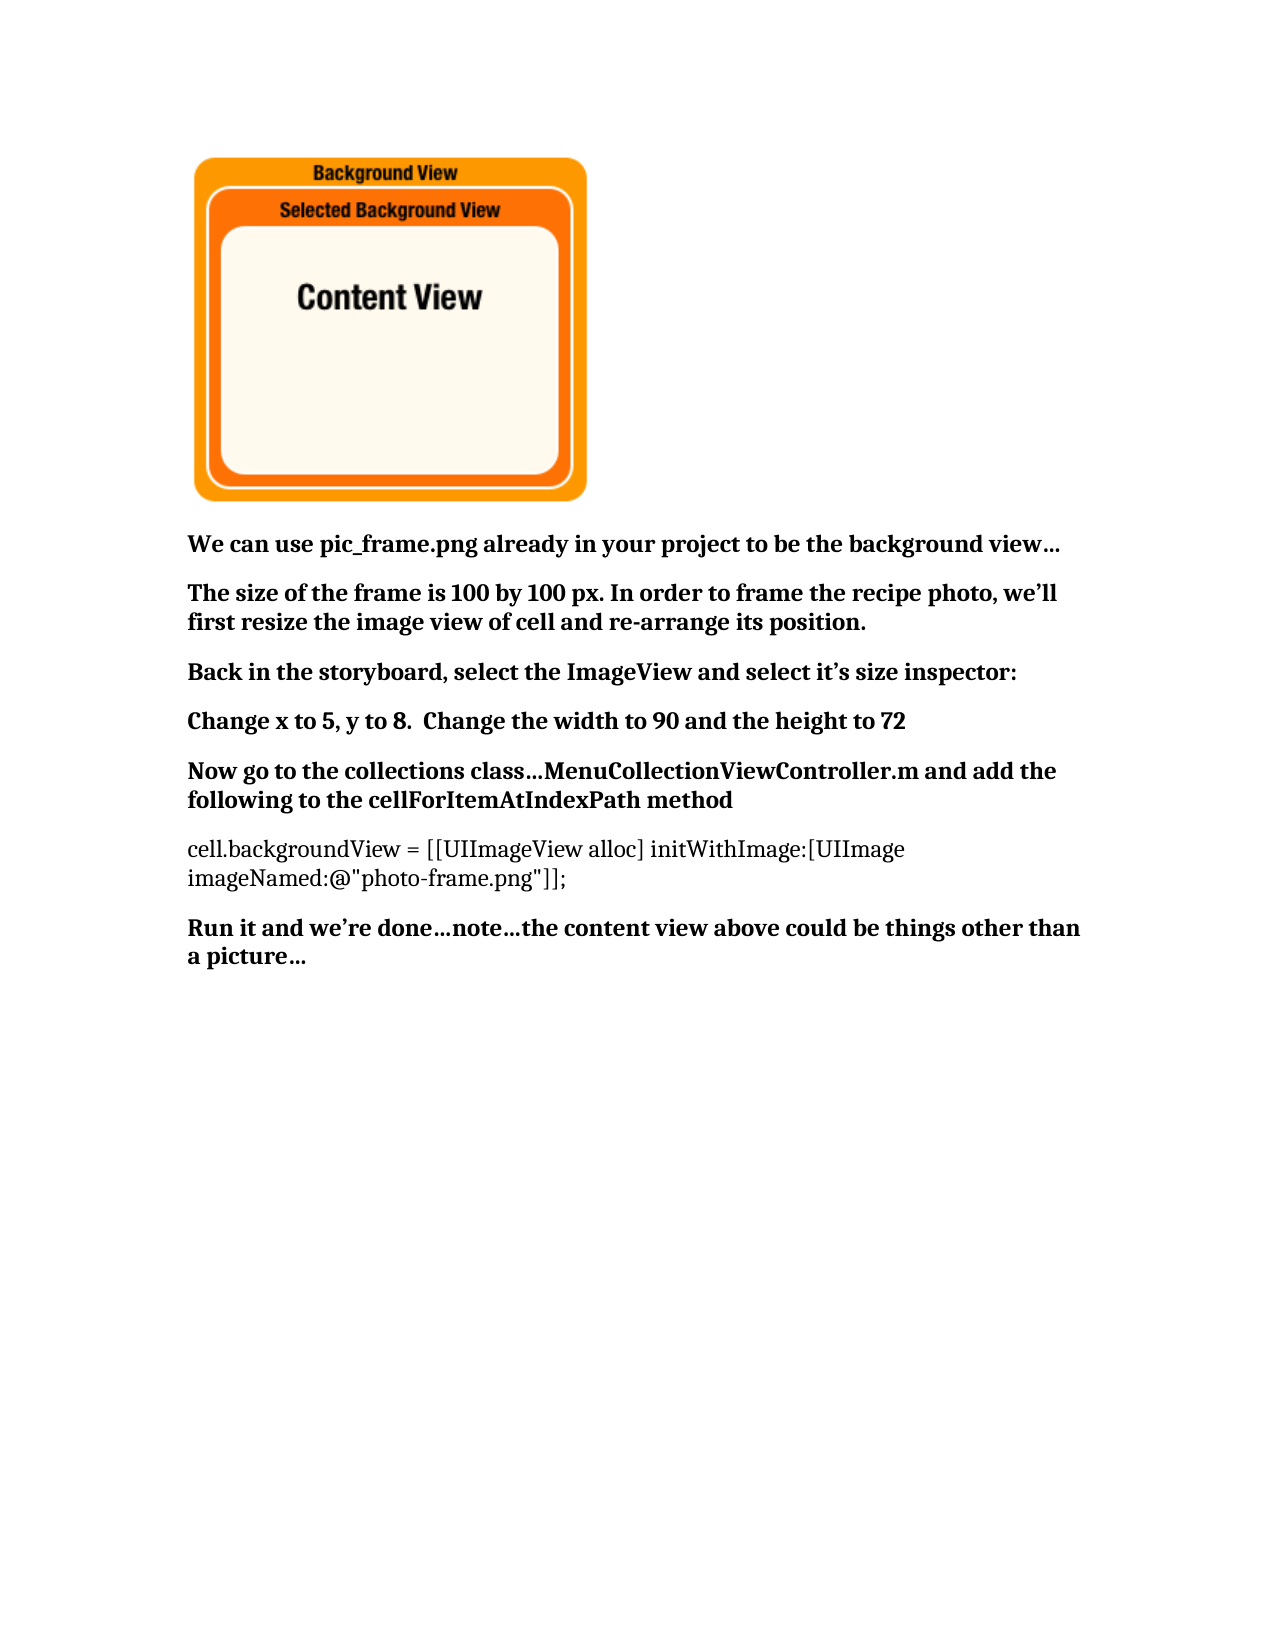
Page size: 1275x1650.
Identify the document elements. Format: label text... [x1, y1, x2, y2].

text Change x to 5, y to 8. Change the width to 90 and the height to 72 [187, 707, 1087, 736]
text We can use pic_frame.png already in your project to be the background view… [187, 530, 1087, 558]
picture [187, 150, 595, 509]
text Back in the storyboard, select the ImageView and select it’s size inspector: [187, 658, 1087, 686]
text The size of the frame is 100 by 100 px. In order to frame the recipe photo, we’ll first resize the image view of cell and re-arrange its position. [187, 579, 1087, 637]
text cell.backgroundView = [[UIImageView alloc] initWithImage:[UIImage imageNamed:@"photo-frame.png"]]; [187, 835, 1087, 893]
text Now go to the collections class…MenuCollectionViewController.m and add the following to the cellForItemAtIndexPath method [187, 757, 1087, 814]
text Run it and we’re done…note…the content view above could be things other than a picture… [187, 913, 1087, 971]
